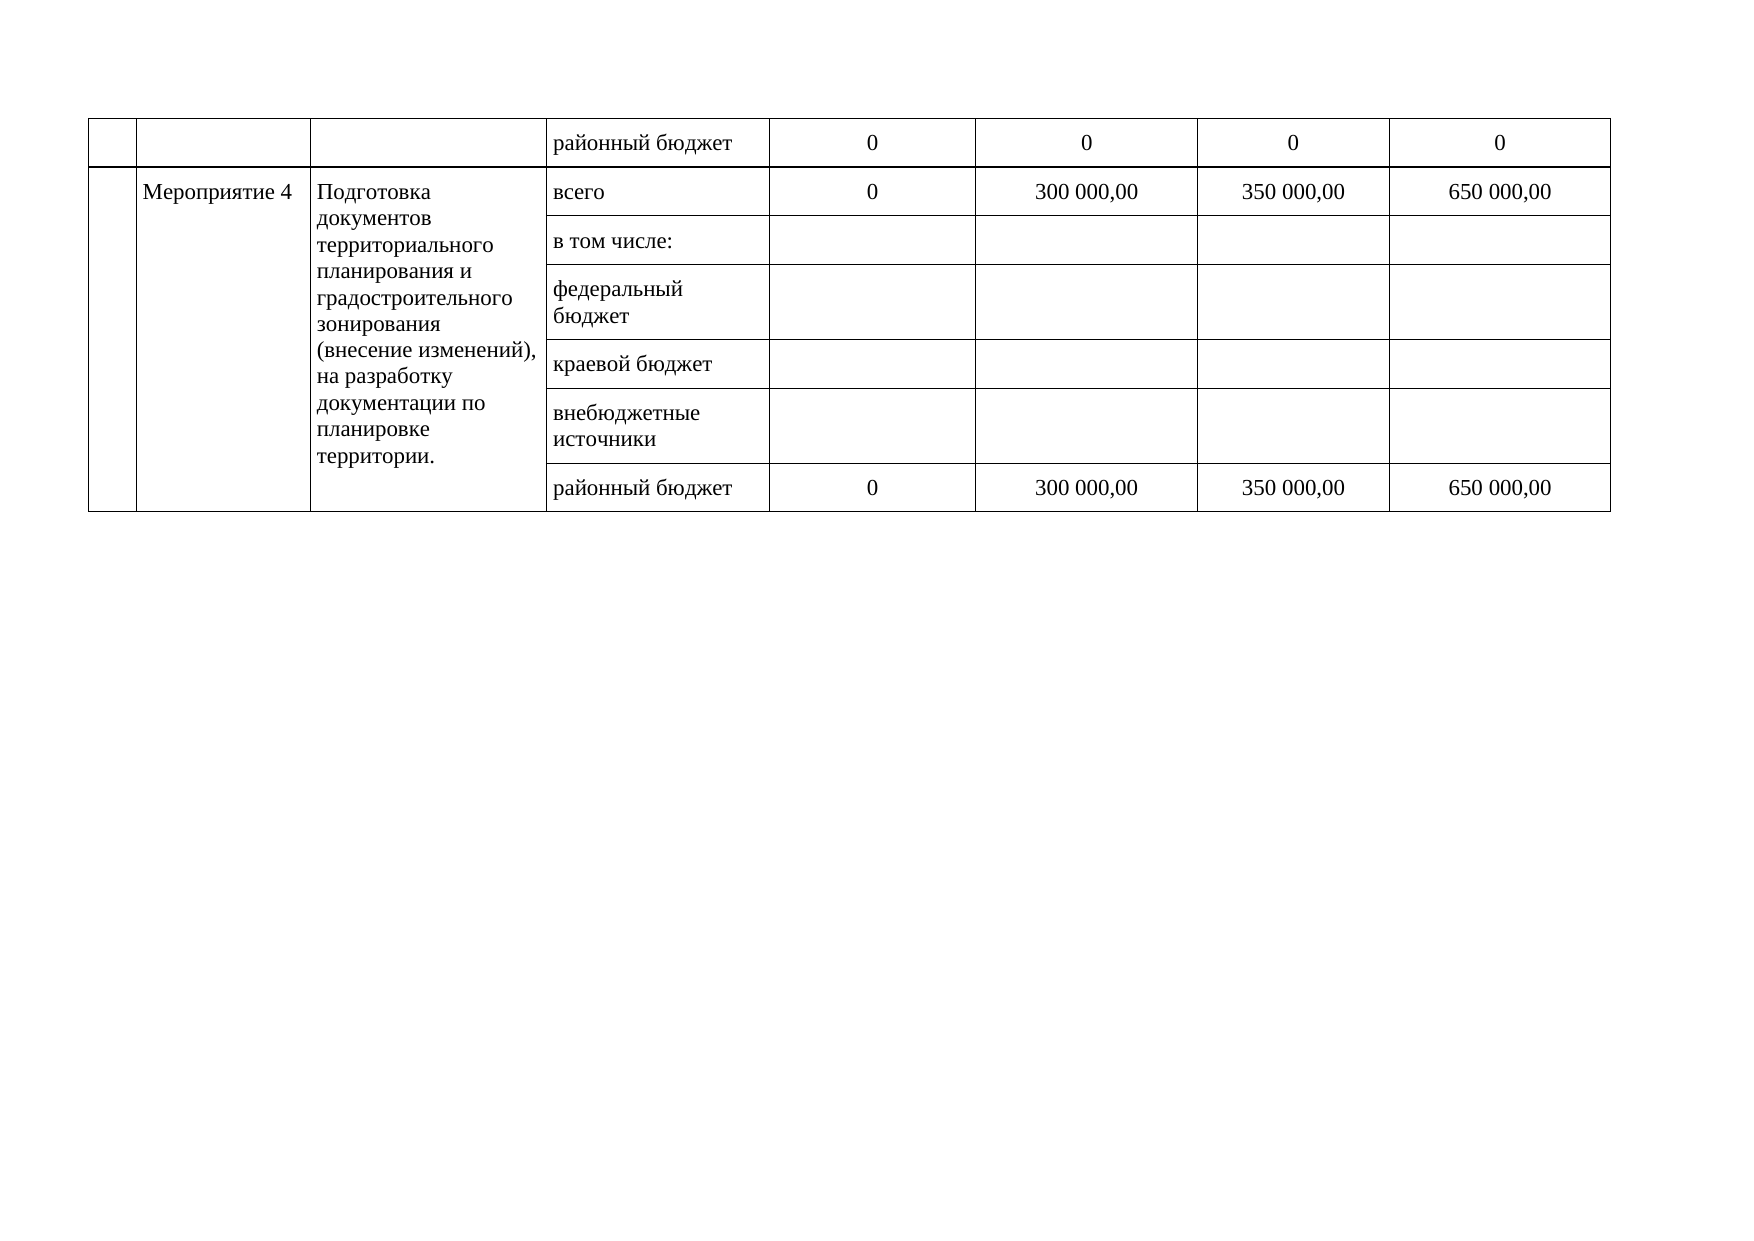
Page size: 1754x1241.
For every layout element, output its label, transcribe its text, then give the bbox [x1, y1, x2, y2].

table_cell [976, 389, 1197, 462]
table_cell всего [547, 168, 769, 215]
table_cell 0 [1198, 119, 1389, 166]
table_cell в том числе: [547, 216, 769, 264]
table_cell [1198, 216, 1389, 264]
table_cell внебюджетные источники [547, 389, 769, 462]
table_cell 300 000,00 [976, 168, 1197, 215]
table_cell 350 000,00 [1198, 168, 1389, 215]
table_cell [1390, 265, 1610, 339]
table_cell [1198, 340, 1389, 387]
table_cell [770, 265, 975, 339]
table_cell [976, 265, 1197, 339]
table_cell [770, 340, 975, 387]
table_cell [1390, 340, 1610, 387]
table_cell 650 000,00 [1390, 168, 1610, 215]
table_cell [1390, 389, 1610, 462]
table_cell федеральный бюджет [547, 265, 769, 339]
table_cell краевой бюджет [547, 340, 769, 387]
table_cell [89, 168, 136, 511]
table_cell [1198, 389, 1389, 462]
table_cell [770, 389, 975, 462]
table_cell 0 [770, 119, 975, 166]
table_cell районный бюджет [547, 464, 769, 511]
table_cell 0 [1390, 119, 1610, 166]
table_cell Мероприятие 4 [137, 168, 310, 511]
table_cell [770, 216, 975, 264]
table_cell 650 000,00 [1390, 464, 1610, 511]
table_cell [976, 340, 1197, 387]
table_cell 300 000,00 [976, 464, 1197, 511]
table_cell Подготовка документов территориального планирования и градостроительного зонирования (внесение изменений), на разработку документации по планировке территории. [311, 168, 546, 511]
table_cell районный бюджет [547, 119, 769, 166]
table_cell 0 [770, 464, 975, 511]
table_cell 0 [976, 119, 1197, 166]
table_cell 350 000,00 [1198, 464, 1389, 511]
table_cell 0 [770, 168, 975, 215]
table_cell [1198, 265, 1389, 339]
table_cell [976, 216, 1197, 264]
table_cell [1390, 216, 1610, 264]
